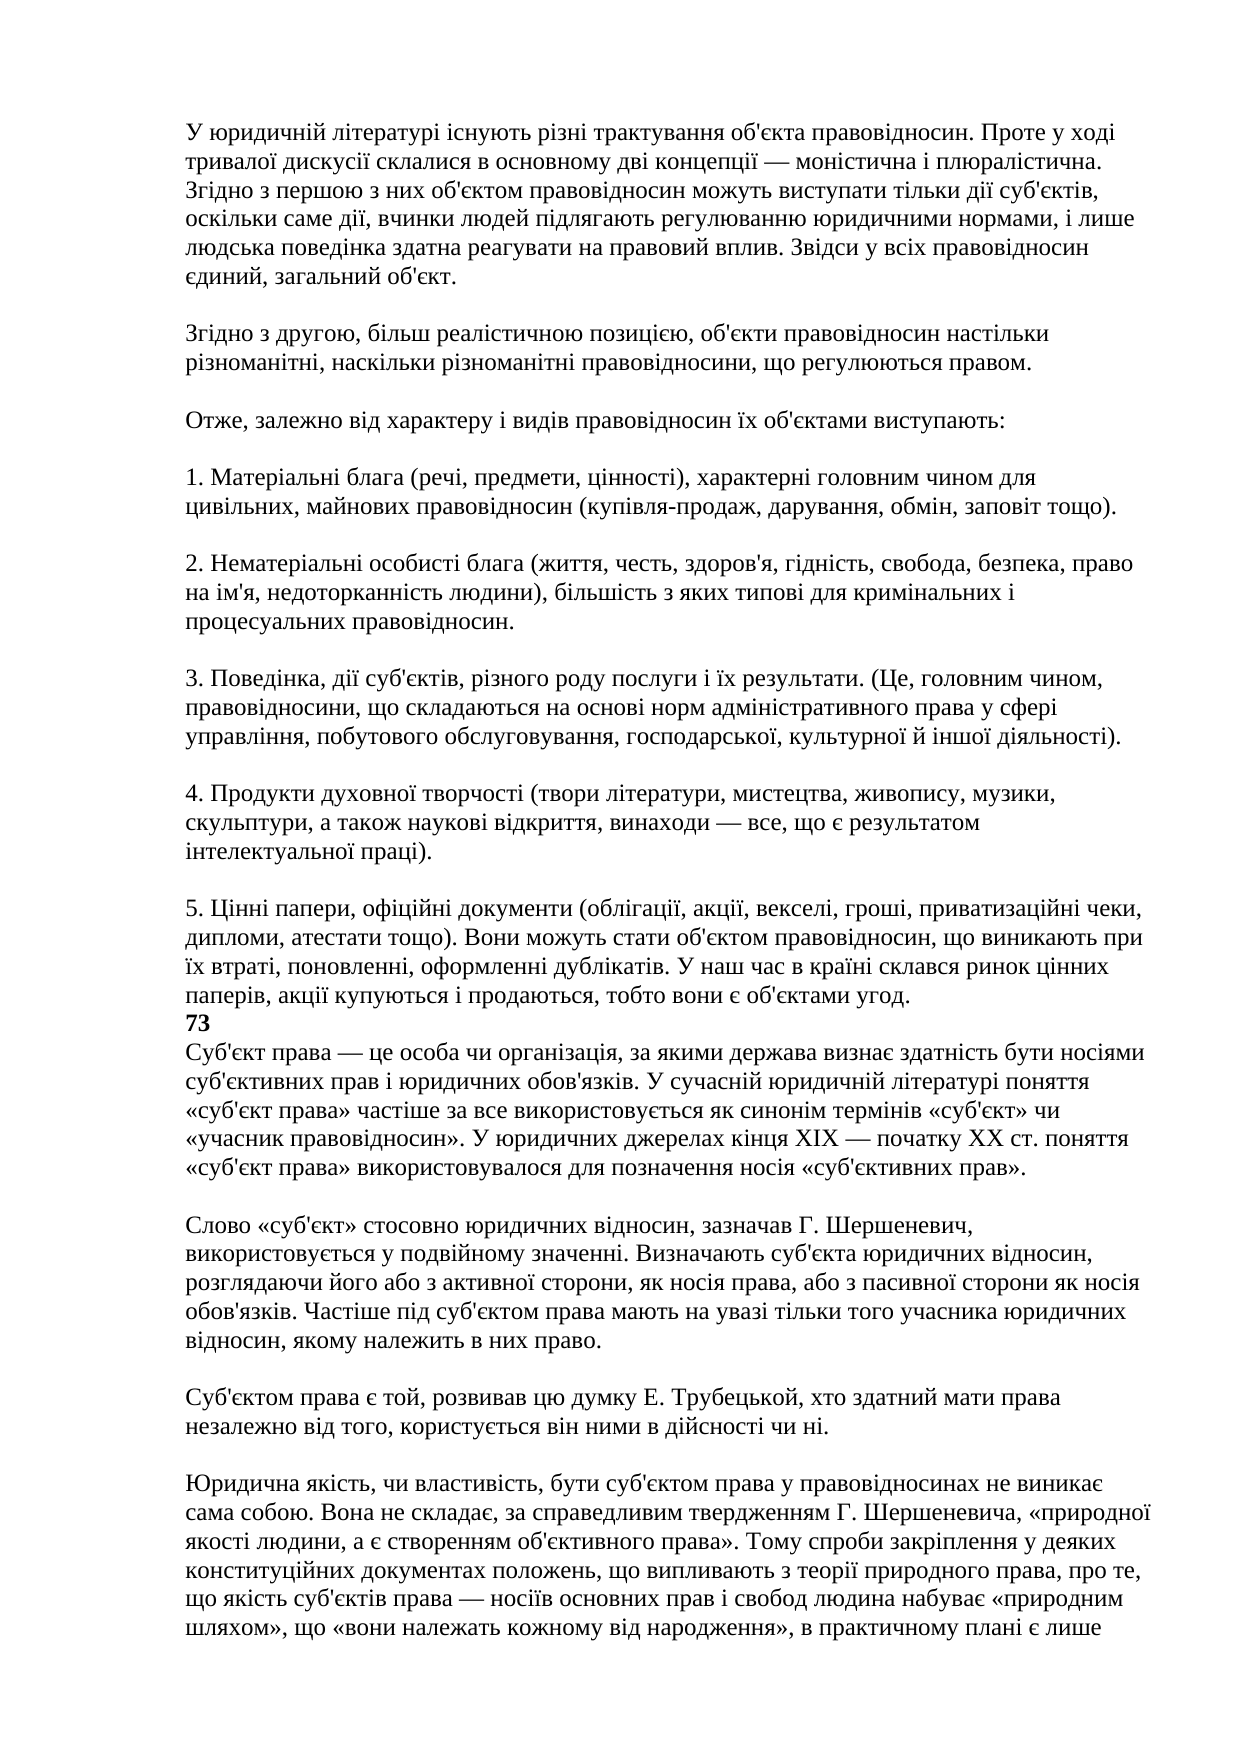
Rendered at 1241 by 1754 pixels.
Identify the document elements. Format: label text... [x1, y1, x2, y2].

text 73 [185, 1008, 1152, 1037]
text 5. Цінні папери, офіційні документи (облігації, акції, векселі, гроші, приватизаційні чеки, дипломи, атестати тощо). Вони можуть стати об'єктом правовідносин, що виникають при їх втраті, поновленні, оформленні дублікатів. У наш час в країні склався ринок цінних паперів, акції купуються і продаються, тобто вони є об'єктами угод. [185, 893, 1152, 1008]
text Суб'єкт права — це особа чи організація, за якими держава визнає здатність бути носіями суб'єктивних прав і юридичних обов'язків. У сучасній юридичній літературі поняття «суб'єкт права» частіше за все використовується як синонім термінів «суб'єкт» чи «учасник правовідносин». У юридичних джерелах кінця XIX — початку XX ст. поняття «суб'єкт права» використовувалося для позначення носія «суб'єктивних прав». [185, 1037, 1152, 1181]
text Суб'єктом права є той, розвивав цю думку Е. Трубецькой, хто здатний мати права незалежно від того, користується він ними в дійсності чи ні. [185, 1382, 1152, 1440]
text 3. Поведінка, дії суб'єктів, різного роду послуги і їх результати. (Це, головним чином, правовідносини, що складаються на основі норм адміністративного права у сфері управління, побутового обслуговування, господарської, культурної й іншої діяльності). [185, 663, 1152, 750]
text У юридичній літературі існують різні трактування об'єкта правовідносин. Проте у ході тривалої дискусії склалися в основному дві концепції — моністична і плюралістична. Згідно з першою з них об'єктом правовідносин можуть виступати тільки дії суб'єктів, оскільки саме дії, вчинки людей підлягають регулюванню юридичними нормами, і лише людська поведінка здатна реагувати на правовий вплив. Звідси у всіх правовідносин єдиний, загальний об'єкт. [185, 117, 1152, 290]
text Отже, залежно від характеру і видів правовідносин їх об'єктами виступають: [185, 405, 1152, 433]
text Згідно з другою, більш реалістичною позицією, об'єкти правовідносин настільки різноманітні, наскільки різноманітні правовідносини, що регулюються правом. [185, 318, 1152, 376]
text 1. Матеріальні блага (речі, предмети, цінності), характерні головним чином для цивільних, майнових правовідносин (купівля-продаж, дарування, обмін, заповіт тощо). [185, 462, 1152, 520]
text 4. Продукти духовної творчості (твори літератури, мистецтва, живопису, музики, скульптури, а також наукові відкриття, винаходи — все, що є результатом інтелектуальної праці). [185, 778, 1152, 865]
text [185, 1468, 1152, 1641]
text 2. Нематеріальні особисті блага (життя, честь, здоров'я, гідність, свобода, безпека, право на ім'я, недоторканність людини), більшість з яких типові для кримінальних і процесуальних правовідносин. [185, 548, 1152, 635]
text Слово «суб'єкт» стосовно юридичних відносин, зазначав Г. Шершеневич, використовується у подвійному значенні. Визначають суб'єкта юридичних відносин, розглядаючи його або з активної сторони, як носія права, або з пасивної сторони як носія обов'язків. Частіше під суб'єктом права мають на увазі тільки того учасника юридичних відносин, якому належить в них право. [185, 1210, 1152, 1353]
